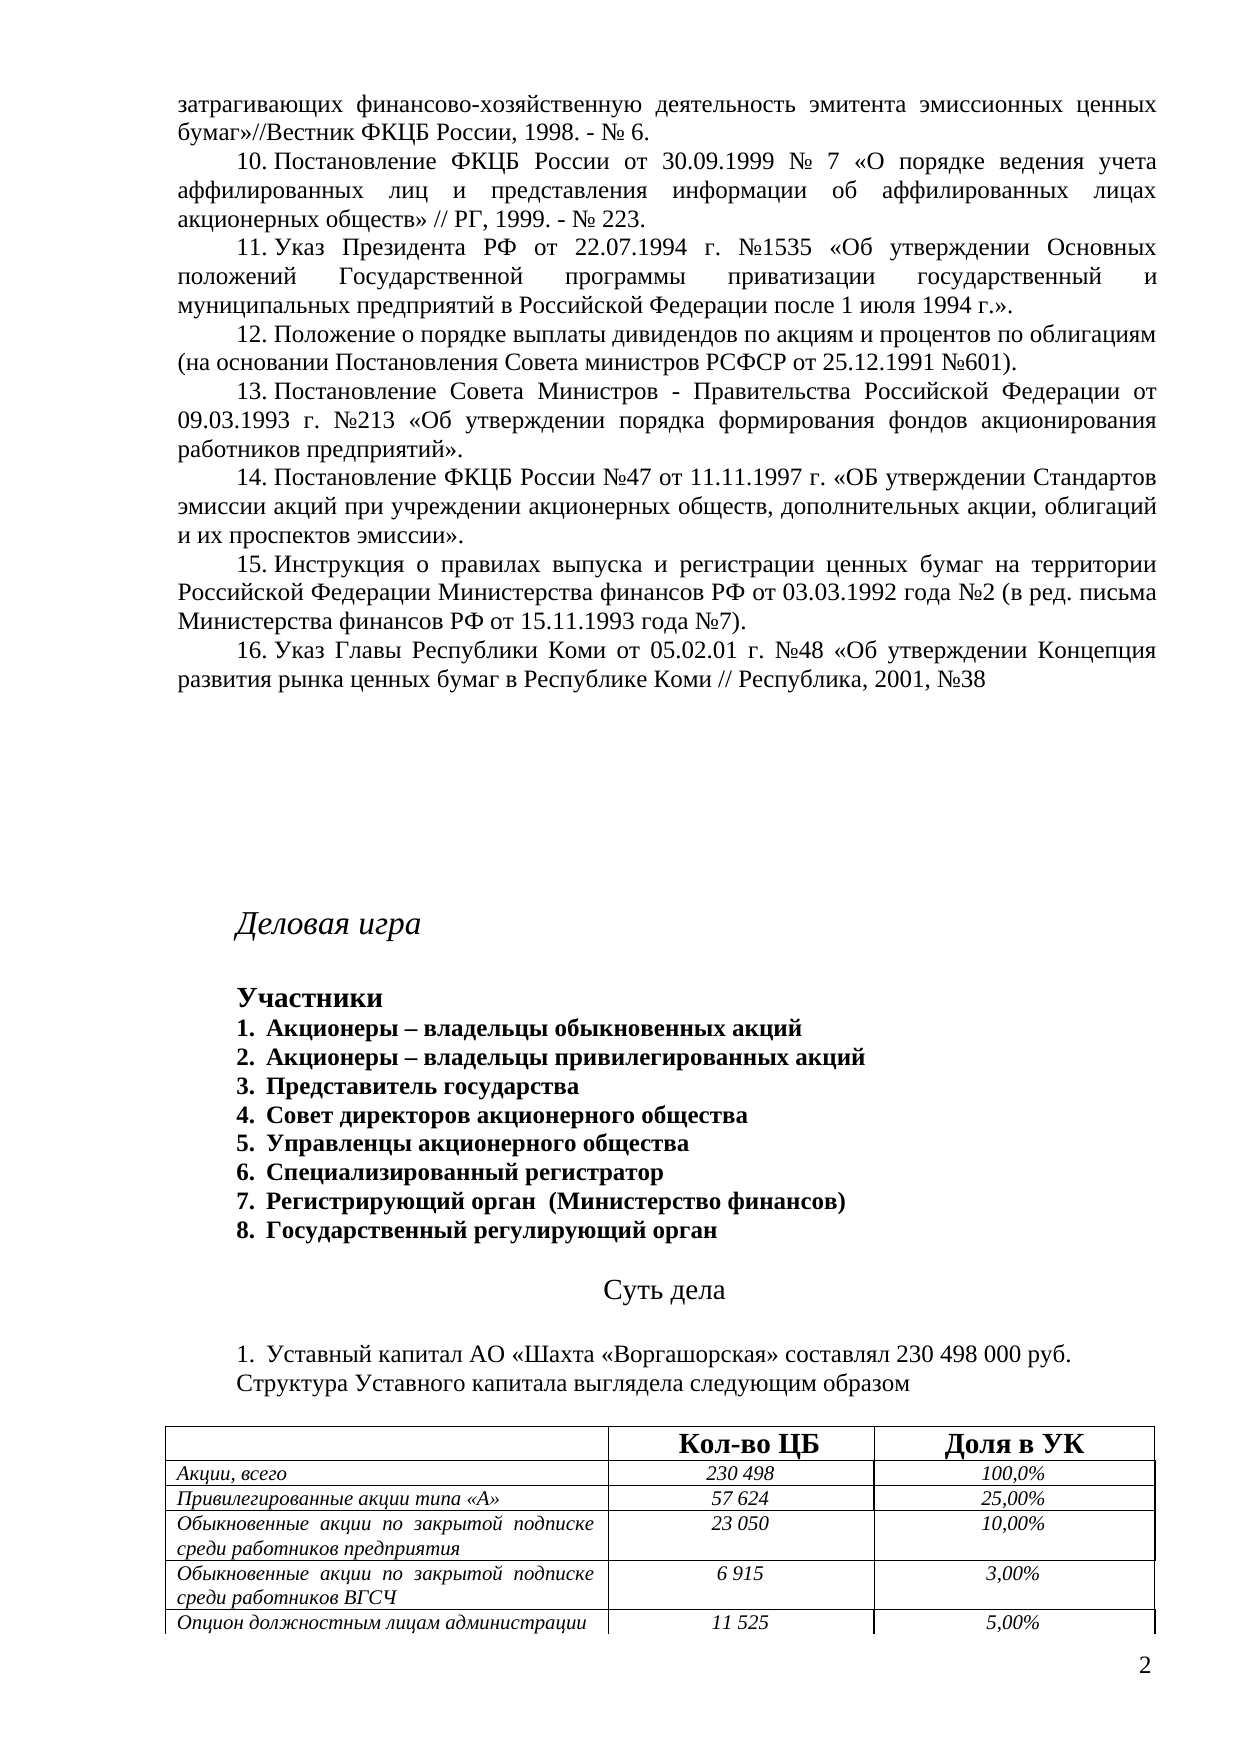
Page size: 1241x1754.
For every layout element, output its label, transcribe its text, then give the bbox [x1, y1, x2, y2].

table_cell 100,0% [875, 1461, 1154, 1485]
list Постановление ФКЦБ России от 30.09.1999 № 7 «О порядке ведения учета аффилированных лиц и представления информации об аффилированных лицах акционерных обществ» // РГ, 1999. - № 223. [177, 146, 1158, 232]
table_cell 10,00% [875, 1511, 1154, 1559]
text Суть дела [177, 1272, 1152, 1306]
list Указ Главы Республики Коми от 05.02.01 г. №48 «Об утверждении Концепция развития рынка ценных бумаг в Республике Коми // Республика, 2001, №38 [177, 635, 1158, 692]
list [177, 89, 1158, 146]
table_cell Обыкновенные акции по закрытой подписке среди работников предприятия [166, 1511, 608, 1559]
list Управленцы акционерного общества [236, 1128, 1152, 1157]
list Уставный капитал АО «Шахта «Воргашорская» составлял 230 498 000 руб. [177, 1339, 1152, 1368]
table_cell 3,00% [875, 1561, 1154, 1609]
list Государственный регулирующий орган [236, 1215, 1152, 1243]
table_header Кол-во ЦБ [609, 1427, 874, 1460]
table_cell 5,00% [875, 1610, 1154, 1634]
table_cell 25,00% [875, 1486, 1154, 1510]
list Указ Президента РФ от 22.07.1994 г. №1535 «Об утверждении Основных положений Государственной программы приватизации государственный и муниципальных предприятий в Российской Федерации после 1 июля 1994 г.». [177, 232, 1158, 319]
text Участники [177, 980, 1152, 1013]
list Представитель государства [236, 1071, 1152, 1100]
table_cell 230 498 [609, 1461, 873, 1485]
list Регистрирующий орган (Министерство финансов) [236, 1186, 1152, 1215]
list Постановление ФКЦБ России №47 от 11.11.1997 г. «ОБ утверждении Стандартов эмиссии акций при учреждении акционерных обществ, дополнительных акции, облигаций и их проспектов эмиссии». [177, 462, 1158, 549]
list Положение о порядке выплаты дивидендов по акциям и процентов по облигациям (на основании Постановления Совета министров РСФСР от 25.12.1991 №601). [177, 319, 1158, 376]
table_cell Обыкновенные акции по закрытой подписке среди работников ВГСЧ [166, 1561, 608, 1609]
table_header Доля в УК [875, 1427, 1154, 1460]
table_cell 23 050 [609, 1511, 874, 1559]
list Постановление Совета Министров - Правительства Российской Федерации от 09.03.1993 г. №213 «Об утверждении порядка формирования фондов акционирования работников предприятий». [177, 376, 1158, 462]
list Акционеры – владельцы обыкновенных акций [236, 1013, 1152, 1042]
table_cell 11 525 [609, 1610, 873, 1634]
list Совет директоров акционерного общества [236, 1100, 1152, 1128]
table_cell 6 915 [609, 1561, 874, 1609]
table_cell 57 624 [609, 1486, 873, 1510]
list Специализированный регистратор [236, 1157, 1152, 1186]
table_cell Опцион должностным лицам администрации [166, 1610, 608, 1634]
table_cell Привилегированные акции типа «А» [166, 1486, 608, 1510]
text Деловая игра [177, 903, 1152, 942]
text Структура Уставного капитала выглядела следующим образом [177, 1368, 1152, 1397]
table_header [166, 1427, 608, 1460]
list Акционеры – владельцы привилегированных акций [236, 1042, 1152, 1071]
table_cell Акции, всего [166, 1461, 608, 1485]
list Инструкция о правилах выпуска и регистрации ценных бумаг на территории Российской Федерации Министерства финансов РФ от 03.03.1992 года №2 (в ред. письма Министерства финансов РФ от 15.11.1993 года №7). [177, 549, 1158, 635]
